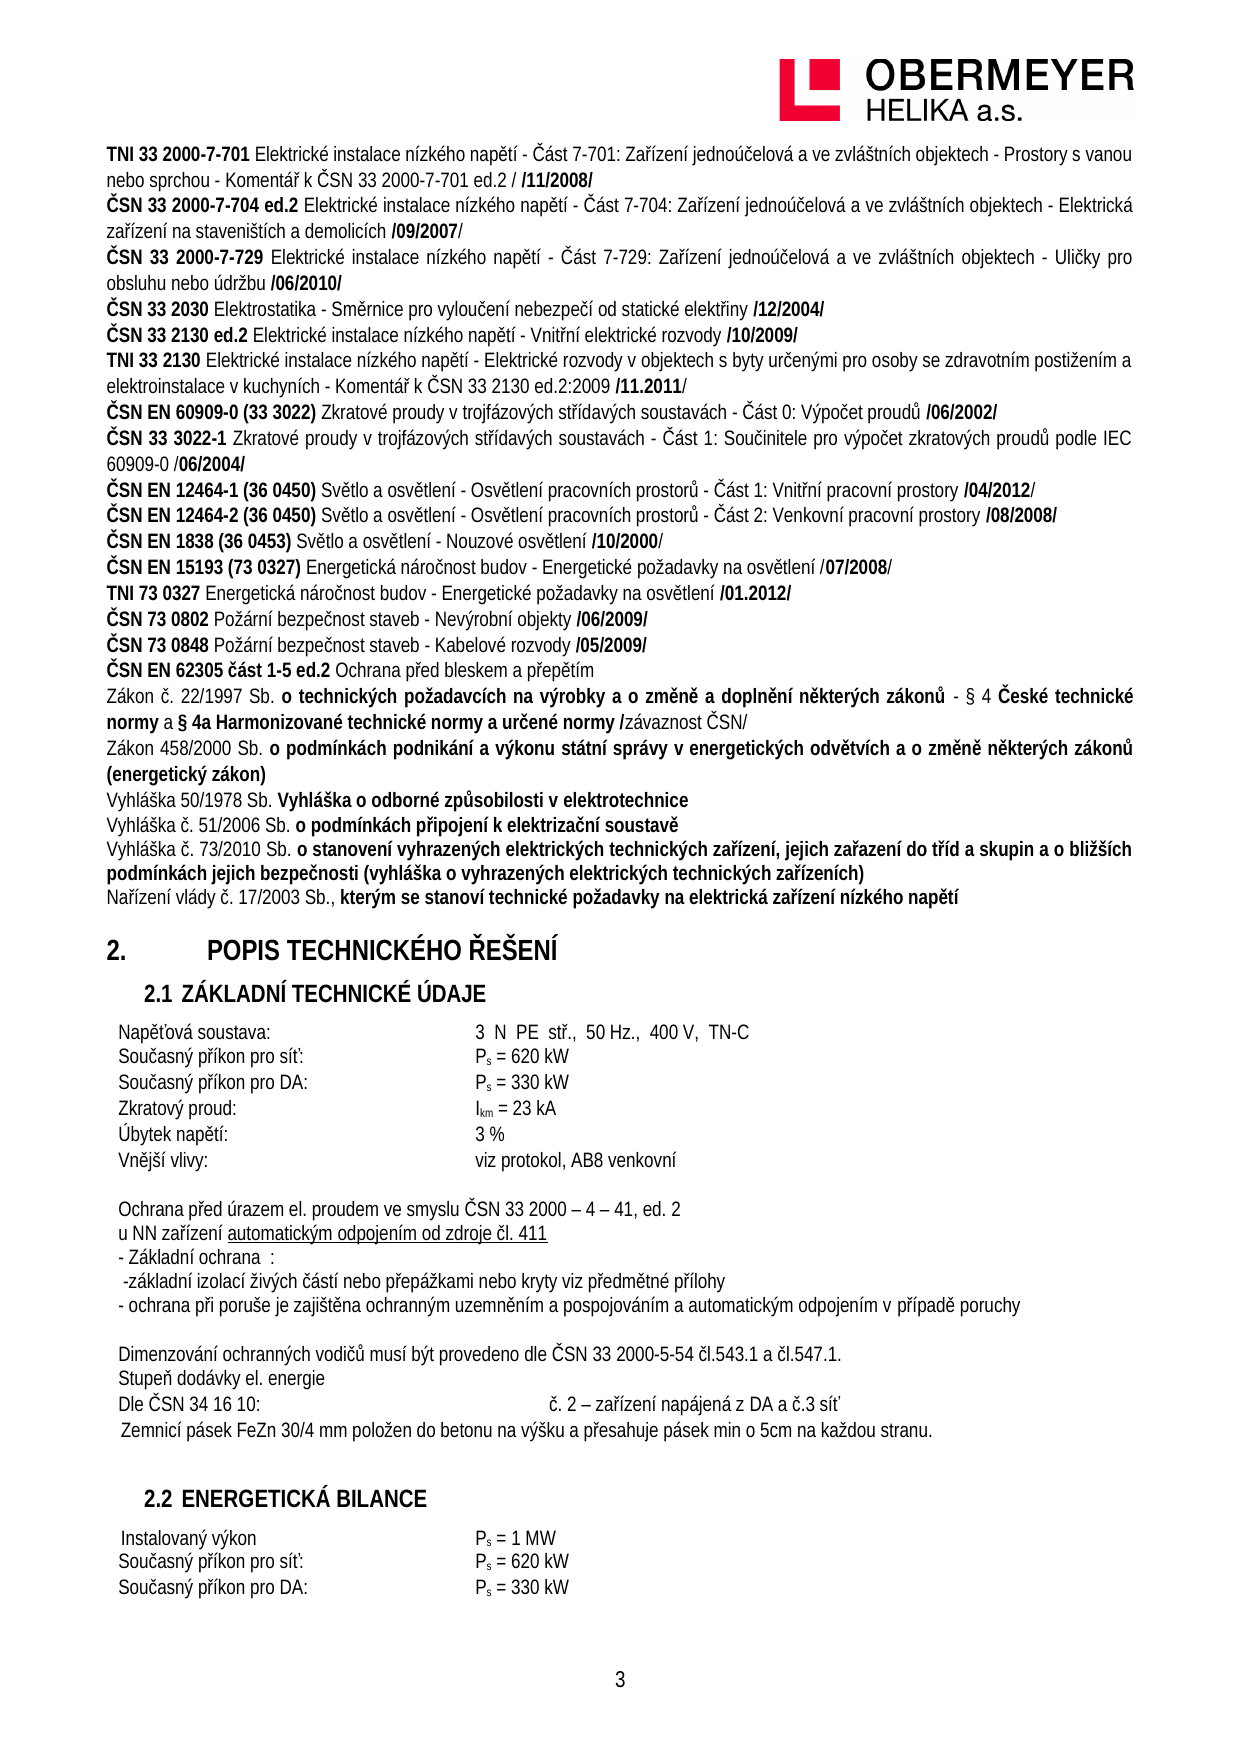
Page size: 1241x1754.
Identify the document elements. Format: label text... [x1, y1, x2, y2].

text TNI 33 2000-7-701 Elektrické instalace nízkého napětí - Část 7-701: Zařízení jednoúčelová a ve zvláštních objektech - Prostory s vanou nebo sprchou - Komentář k ČSN 33 2000-7-701 ed.2 / /11/2008/ [106, 142, 1134, 192]
text - Základní ochrana : [118, 1245, 1134, 1269]
text - ochrana při poruše je zajištěna ochranným uzemněním a pospojováním a automatickým odpojením v případě poruchy [118, 1293, 1134, 1317]
text Úbytek napětí: 3 % [118, 1122, 1134, 1146]
text Stupeň dodávky el. energie [118, 1366, 1134, 1390]
text Zákon 458/2000 Sb. o podmínkách podnikání a výkonu státní správy v energetických odvětvích a o změně některých zákonů (energetický zákon) [106, 736, 1134, 786]
text Zákon č. 22/1997 Sb. o technických požadavcích na výrobky a o změně a doplnění některých zákonů - § 4 České technické normy a § 4a Harmonizované technické normy a určené normy /závaznost ČSN/ [106, 684, 1134, 734]
text Vyhláška č. 51/2006 Sb. o podmínkách připojení k elektrizační soustavě [106, 813, 1134, 837]
text ČSN 33 2000-7-729 Elektrické instalace nízkého napětí - Část 7-729: Zařízení jednoúčelová a ve zvláštních objektech - Uličky pro obsluhu nebo údržbu /06/2010/ [106, 245, 1134, 295]
text ČSN EN 60909-0 (33 3022) Zkratové proudy v trojfázových střídavých soustavách - Část 0: Výpočet proudů /06/2002/ [106, 400, 1134, 424]
text Vnější vlivy: viz protokol, AB8 venkovní [118, 1148, 1134, 1172]
subtitle ENERGETICKÁ BILANCE [144, 1484, 1134, 1513]
subtitle ZÁKLADNÍ TECHNICKÉ ÚDAJE [144, 979, 1134, 1008]
text Ochrana před úrazem el. proudem ve smyslu ČSN 33 2000 – 4 – 41, ed. 2 [118, 1197, 1134, 1221]
text ČSN 33 2130 ed.2 Elektrické instalace nízkého napětí - Vnitřní elektrické rozvody /10/2009/ [106, 323, 1134, 347]
text Současný příkon pro síť: Ps = 620 kW [118, 1044, 1134, 1068]
subtitle POPIS TECHNICKÉHO ŘEŠENÍ [106, 933, 1134, 967]
text ČSN 73 0848 Požární bezpečnost staveb - Kabelové rozvody /05/2009/ [106, 633, 1134, 657]
text Současný příkon pro DA: Ps = 330 kW [118, 1575, 1134, 1599]
text -základní izolací živých částí nebo přepážkami nebo kryty viz předmětné přílohy [118, 1269, 1134, 1293]
text ČSN EN 62305 část 1-5 ed.2 Ochrana před bleskem a přepětím [106, 658, 1134, 682]
text Současný příkon pro DA: Ps = 330 kW [118, 1070, 1134, 1094]
text u NN zařízení automatickým odpojením od zdroje čl. 411 [118, 1221, 1134, 1245]
text Vyhláška č. 73/2010 Sb. o stanovení vyhrazených elektrických technických zařízení, jejich zařazení do tříd a skupin a o bližších podmínkách jejich bezpečnosti (vyhláška o vyhrazených elektrických technických zařízeních) [106, 837, 1134, 885]
text ČSN EN 1838 (36 0453) Světlo a osvětlení - Nouzové osvětlení /10/2000/ [106, 529, 1134, 553]
text TNI 73 0327 Energetická náročnost budov - Energetické požadavky na osvětlení /01.2012/ [106, 581, 1134, 605]
text TNI 33 2130 Elektrické instalace nízkého napětí - Elektrické rozvody v objektech s byty určenými pro osoby se zdravotním postižením a elektroinstalace v kuchyních - Komentář k ČSN 33 2130 ed.2:2009 /11.2011/ [106, 348, 1134, 398]
text ČSN 33 3022-1 Zkratové proudy v trojfázových střídavých soustavách - Část 1: Součinitele pro výpočet zkratových proudů podle IEC 60909-0 /06/2004/ [106, 426, 1134, 476]
text ČSN EN 12464-1 (36 0450) Světlo a osvětlení - Osvětlení pracovních prostorů - Část 1: Vnitřní pracovní prostory /04/2012/ [106, 478, 1134, 502]
text Dle ČSN 34 16 10: č. 2 – zařízení napájená z DA a č.3 síť [118, 1392, 1134, 1416]
picture [779, 59, 1134, 121]
text Současný příkon pro síť: Ps = 620 kW [118, 1549, 1134, 1573]
text Zkratový proud: Ikm = 23 kA [118, 1096, 1134, 1120]
text N Napěťová soustava: 3 N PE stř., 50 Hz., 400 V, TN-C [0, 1020, 1134, 1044]
text ČSN EN 12464-2 (36 0450) Světlo a osvětlení - Osvětlení pracovních prostorů - Část 2: Venkovní pracovní prostory /08/2008/ [106, 503, 1134, 527]
text ČSN EN 15193 (73 0327) Energetická náročnost budov - Energetické požadavky na osvětlení /07/2008/ [106, 555, 1134, 579]
text Dimenzování ochranných vodičů musí být provedeno dle ČSN 33 2000-5-54 čl.543.1 a čl.547.1. [118, 1341, 1134, 1366]
text Vyhláška 50/1978 Sb. Vyhláška o odborné způsobilosti v elektrotechnice [106, 788, 1134, 812]
text ČSN 73 0802 Požární bezpečnost staveb - Nevýrobní objekty /06/2009/ [106, 607, 1134, 631]
text Zemnicí pásek FeZn 30/4 mm položen do betonu na výšku a přesahuje pásek min o 5cm na každou stranu. [106, 1418, 1134, 1442]
text ČSN 33 2000-7-704 ed.2 Elektrické instalace nízkého napětí - Část 7-704: Zařízení jednoúčelová a ve zvláštních objektech - Elektrická zařízení na staveništích a demolicích /09/2007/ [106, 193, 1134, 243]
text Nařízení vlády č. 17/2003 Sb., kterým se stanoví technické požadavky na elektrická zařízení nízkého napětí [106, 885, 1134, 909]
text ČSN 33 2030 Elektrostatika - Směrnice pro vyloučení nebezpečí od statické elektřiny /12/2004/ [106, 297, 1134, 321]
text Instalovaný výkon Ps = 1 MW [106, 1525, 1134, 1549]
